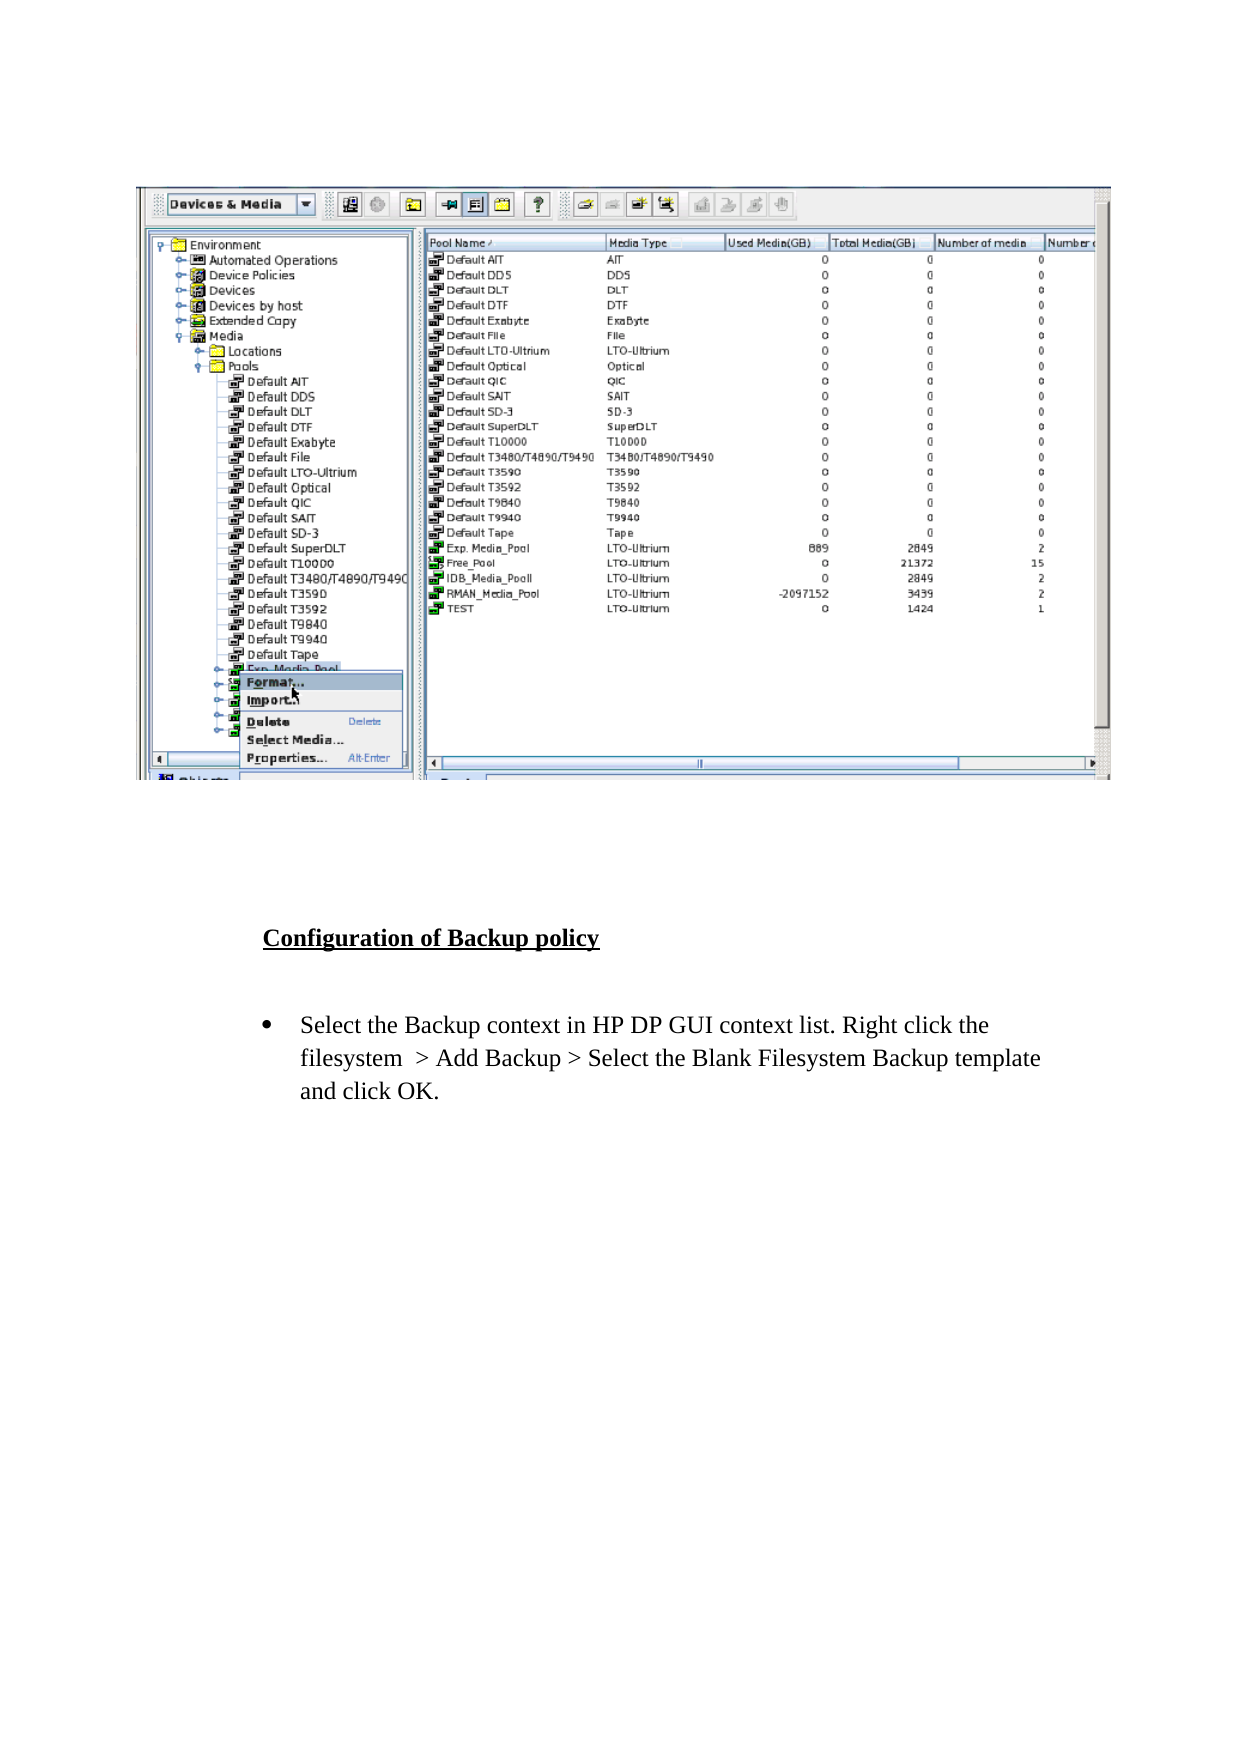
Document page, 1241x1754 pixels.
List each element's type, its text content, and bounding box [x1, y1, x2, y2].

list Select the Backup context in HP DP GUI context list. Right click the filesystem > Add Backup > Select the Blank Filesystem Backup template and click OK. [262, 1010, 1053, 1104]
text Configuration of Backup policy [187, 923, 1053, 952]
picture [136, 186, 1111, 780]
